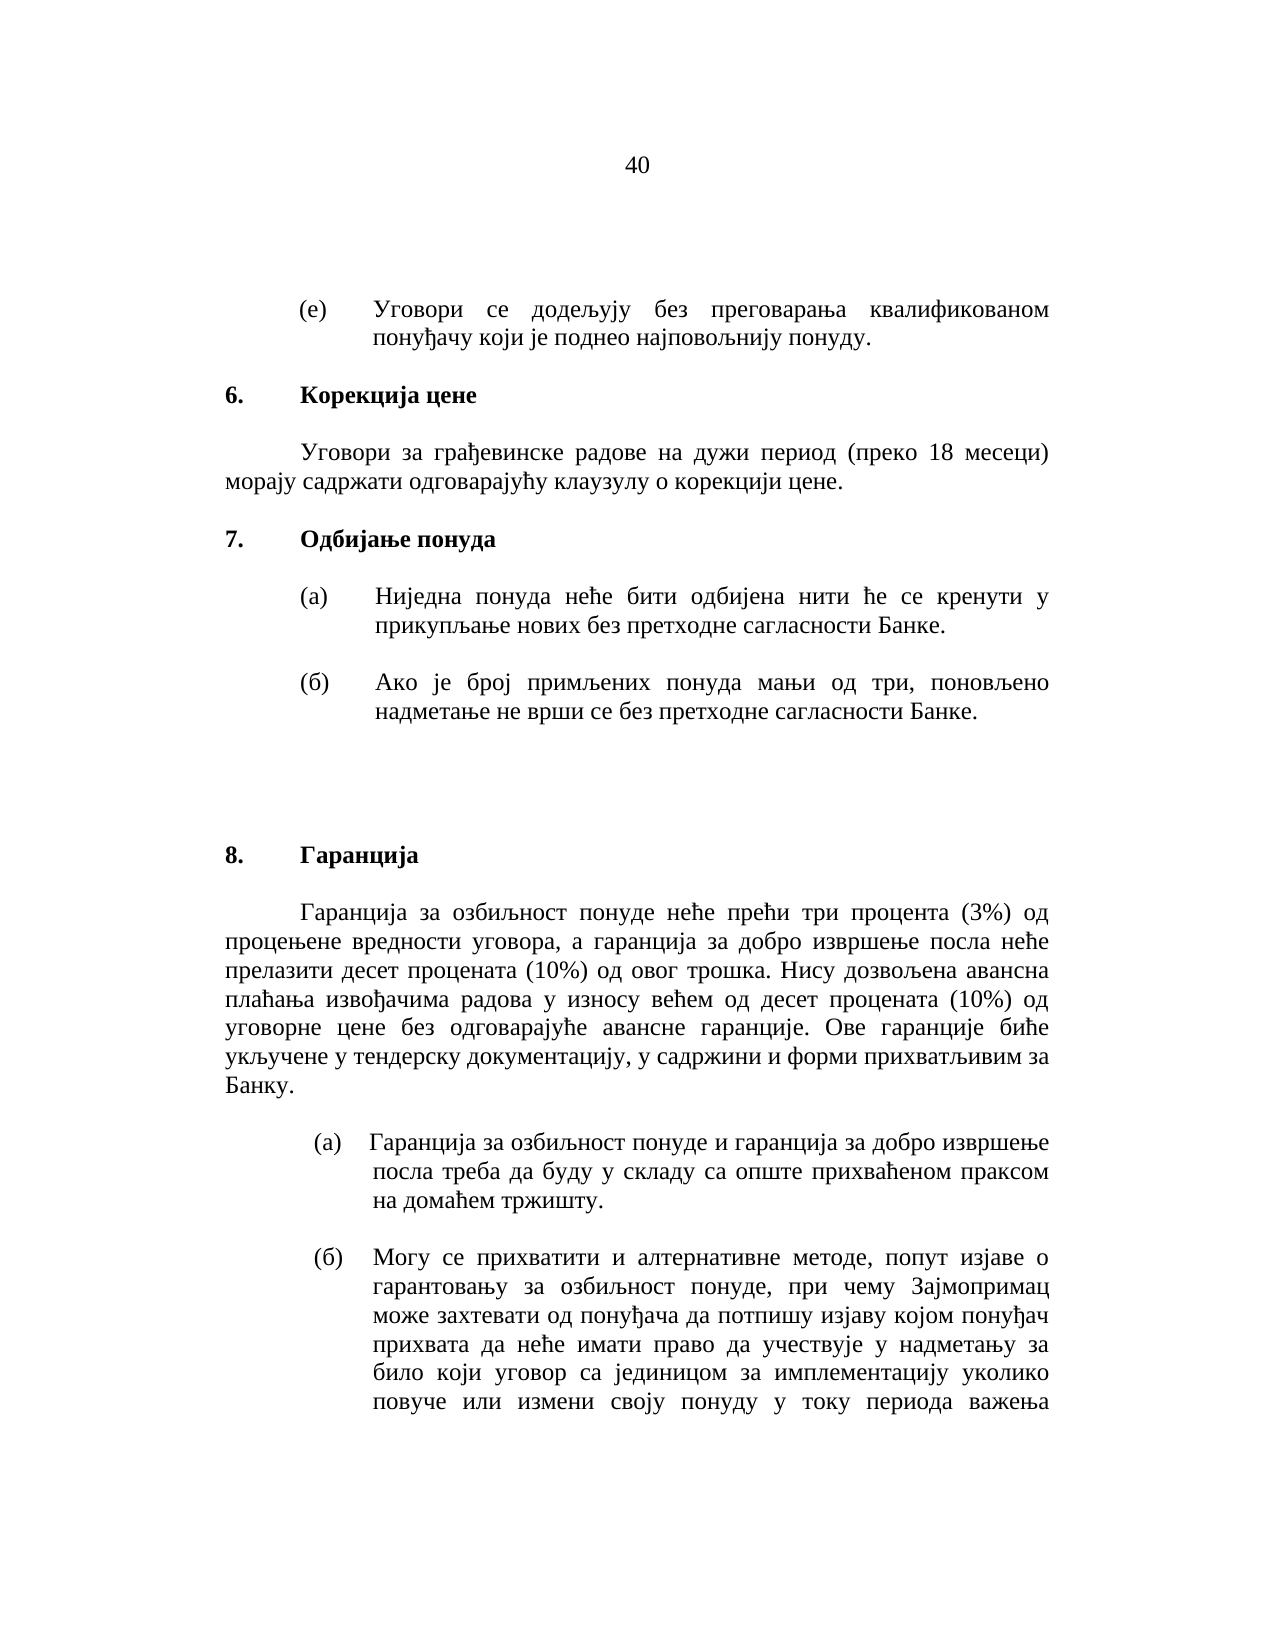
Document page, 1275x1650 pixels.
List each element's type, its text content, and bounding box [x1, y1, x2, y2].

text (е) Уговори се додељују без преговарања квалификованом понуђачу који је поднео најповољнију понуду. [299, 294, 1050, 351]
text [314, 1242, 1050, 1415]
text (б) Ако је број примљених понуда мањи од три, поновљено надметање не врши се без претходне сагласности Банке. [300, 667, 1050, 725]
text 6. Корекција цене [225, 380, 1050, 409]
text Уговори за грађевинске радове на дужи период (преко 18 месеци) морају садржати одговарајућу клаузулу о корекцији цене. [225, 437, 1050, 495]
text (a) Ниједна понуда неће бити одбијена нити ће се кренути у прикупљање нових без претходне сагласности Банке. [300, 581, 1050, 639]
text (а) Гаранција за озбиљност понуде и гаранција за добро извршење посла треба да буду у складу са опште прихваћеном праксом на домаћем тржишту. [314, 1127, 1050, 1214]
text 8. Гаранција [225, 840, 1050, 869]
text 7. Одбијање понуда [225, 524, 1050, 552]
text Гаранција за озбиљност понуде неће прећи три процента (3%) од процењене вредности уговора, а гаранција за добро извршење посла неће прелазити десет процената (10%) од овог трошка. Нису дозвољена авансна плаћања извођачима радова у износу већем од десет процената (10%) од уговорне цене без одговарајуће авансне гаранције. Ове гаранције биће укључене у тендерску документацију, у садржини и форми прихватљивим за Банку. [225, 897, 1050, 1099]
